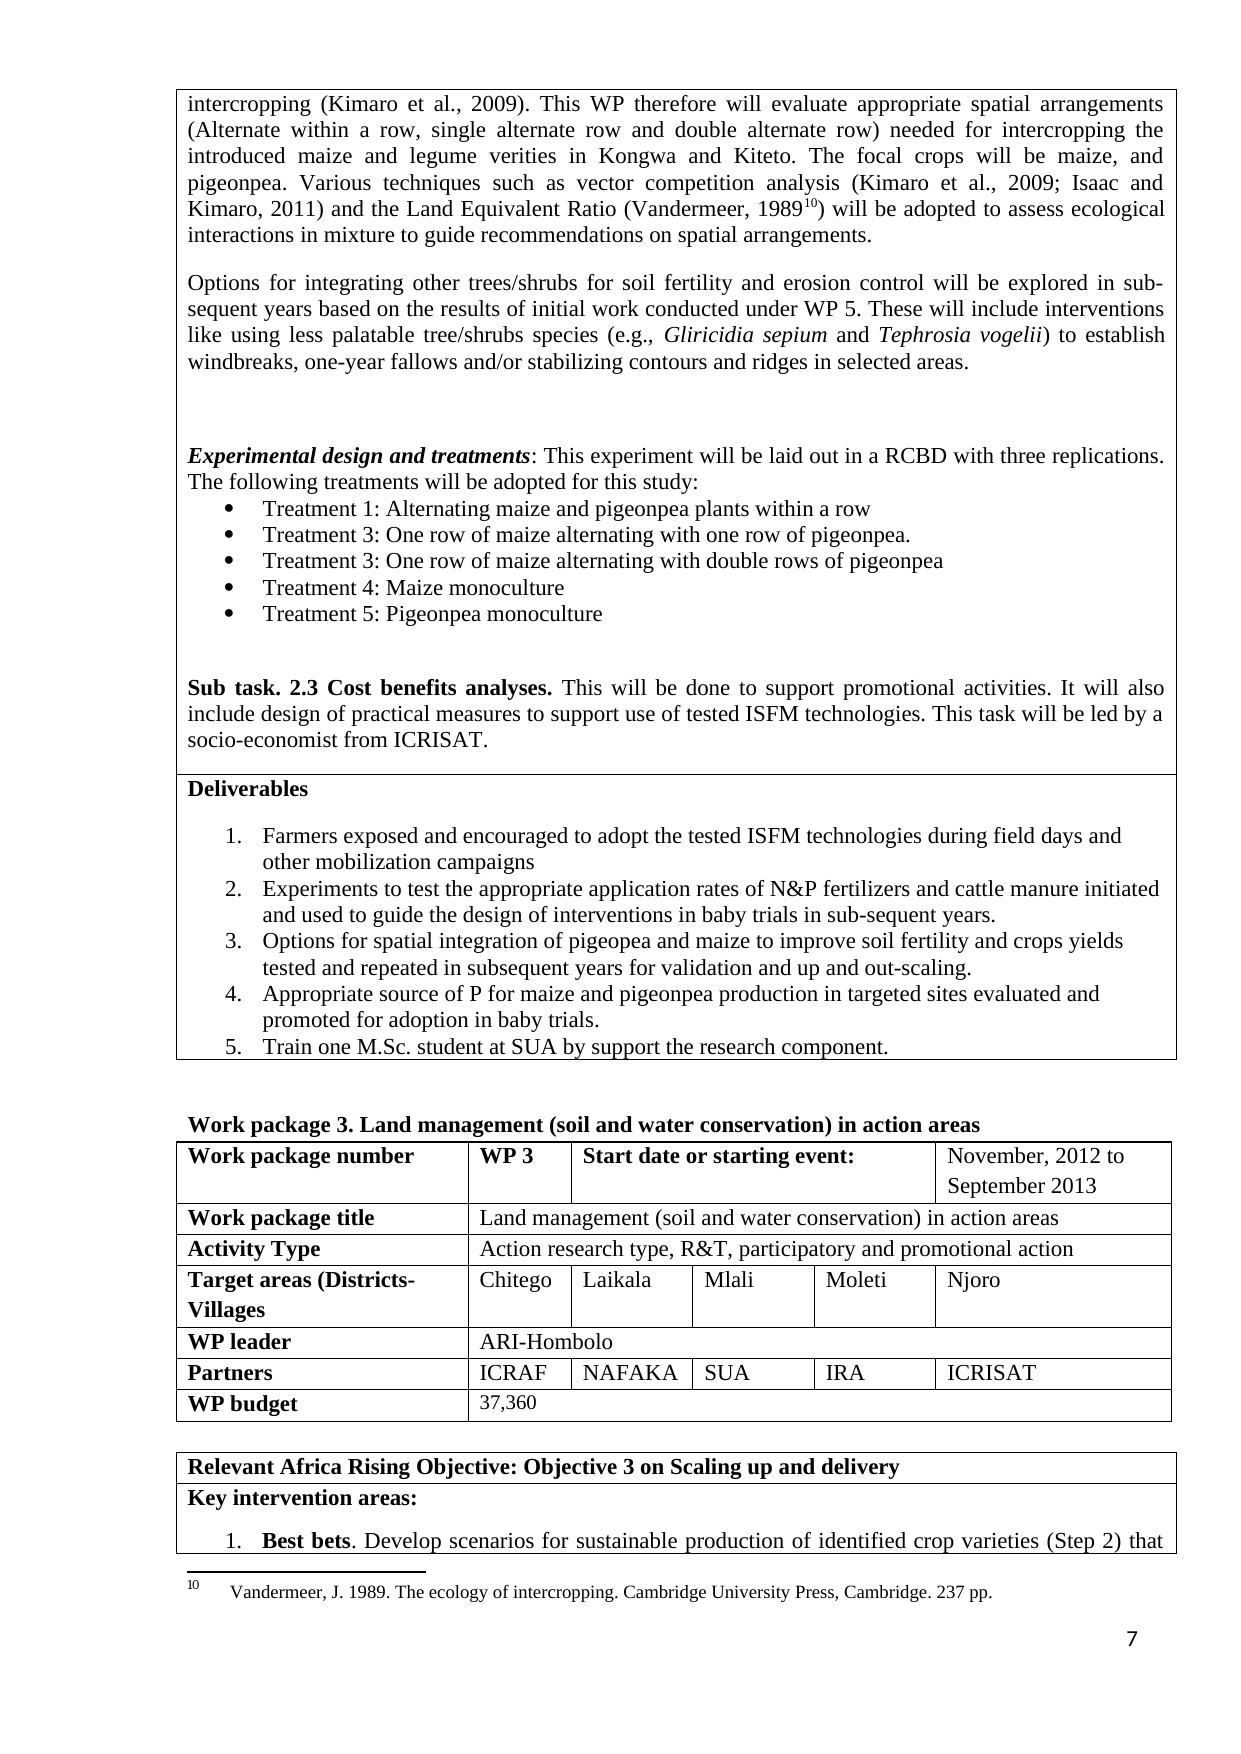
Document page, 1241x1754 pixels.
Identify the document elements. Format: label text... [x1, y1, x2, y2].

table_header WP 3 [469, 1143, 571, 1203]
table_cell WP leader [177, 1328, 468, 1358]
table_cell ICRAF [469, 1359, 571, 1389]
table_cell Njoro [936, 1266, 1171, 1327]
table_cell Mlali [693, 1266, 814, 1327]
table_cell Action research type, R&T, participatory and promotional action [469, 1235, 1171, 1265]
table_header Work package number [177, 1143, 468, 1203]
table_cell ARI-Hombolo [469, 1328, 1171, 1358]
table_cell Land management (soil and water conservation) in action areas [469, 1204, 1171, 1234]
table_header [177, 90, 1176, 774]
table_cell Deliverables Farmers exposed and encouraged to adopt the tested ISFM technologies during field days and other mobilization campaigns Experiments to test the appropriate application rates of N&P fertilizers and cattle manure initiated and used to guide the design of interventions in baby trials in sub-sequent years. Options for spatial integration of pigeopea and maize to improve soil fertility and crops yields tested and repeated in subsequent years for validation and up and out-scaling. Appropriate source of P for maize and pigeonpea production in targeted sites evaluated and promoted for adoption in baby trials. Train one M.Sc. student at SUA by support the research component. [177, 775, 1176, 1059]
table_cell ICRISAT [936, 1359, 1171, 1389]
table_cell 37,360 [469, 1390, 1171, 1421]
table_cell Target areas (Districts- Villages [177, 1266, 468, 1327]
table_cell Work package title [177, 1204, 468, 1234]
subtitle Work package 3. Land management (soil and water conservation) in action areas [187, 1111, 1138, 1137]
table_cell Partners [177, 1359, 468, 1389]
table_cell Laikala [572, 1266, 692, 1327]
table_cell Activity Type [177, 1235, 468, 1265]
table_cell WP budget [177, 1390, 468, 1421]
table_header Relevant Africa Rising Objective: Objective 3 on Scaling up and delivery [177, 1453, 1176, 1483]
table_cell SUA [693, 1359, 814, 1389]
table_header November, 2012 to September 2013 [936, 1143, 1171, 1203]
table_cell Moleti [815, 1266, 935, 1327]
table_header Start date or starting event: [572, 1143, 935, 1203]
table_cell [177, 1484, 1176, 1553]
table_cell NAFAKA [572, 1359, 692, 1389]
table_cell Chitego [469, 1266, 571, 1327]
table_cell IRA [815, 1359, 935, 1389]
